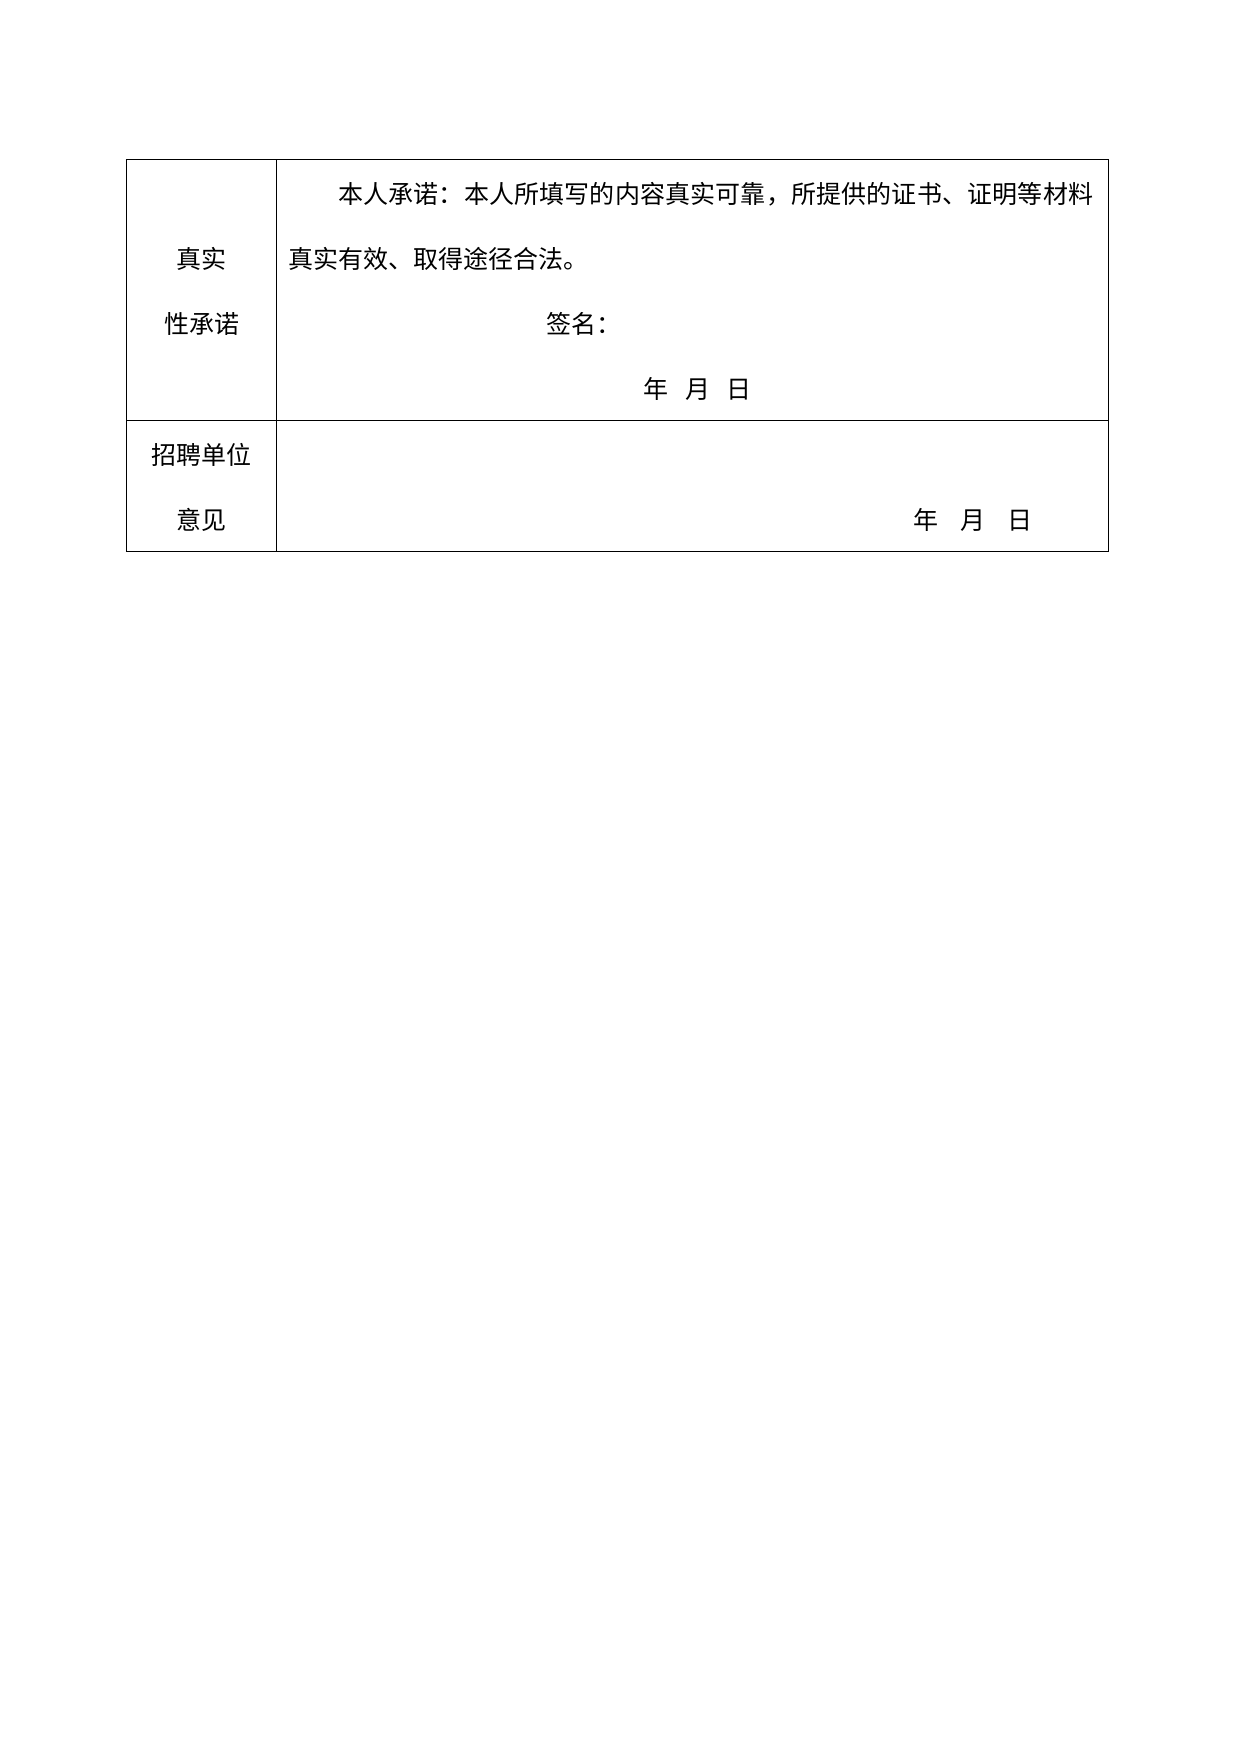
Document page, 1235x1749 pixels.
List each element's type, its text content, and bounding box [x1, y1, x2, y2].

table_cell 年 月 日 [277, 421, 1108, 551]
table_cell 真实 性承诺 [127, 160, 276, 420]
table_cell 本人承诺：本人所填写的内容真实可靠，所提供的证书、证明等材料真实有效、取得途径合法。 签名： 年 月 日 [277, 160, 1108, 420]
table_cell 招聘单位 意见 [127, 421, 276, 551]
